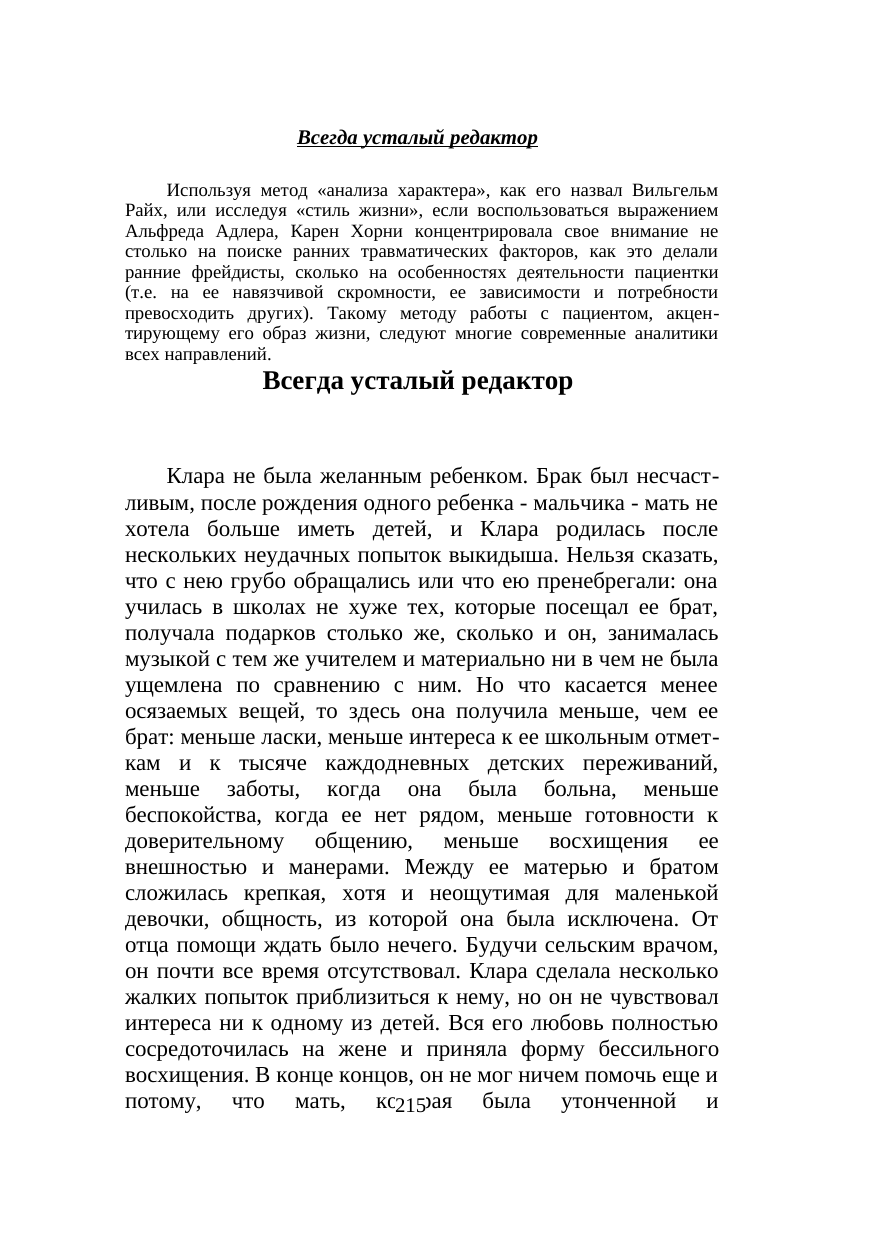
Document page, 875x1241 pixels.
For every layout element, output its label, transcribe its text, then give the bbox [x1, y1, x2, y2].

text Используя метод «анализа характера», как его назвал Вильгельм Райх, или исследуя «стиль жизни», если воспользоваться выражением Альфреда Адлера, Карен Хорни концентрировала свое внимание не столько на поиске ранних травматических факторов, как это делали ранние фрейдисты, сколько на особенностях деятельности пациентки (т.е. на ее навязчивой скромности, ее зависимости и потребности превосходить других). Такому методу работы с пациентом, акцентирующему его образ жизни, следуют многие современные аналитики всех направлений. [125, 179, 719, 364]
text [125, 463, 719, 1114]
text Всегда усталый редактор [262, 364, 719, 395]
